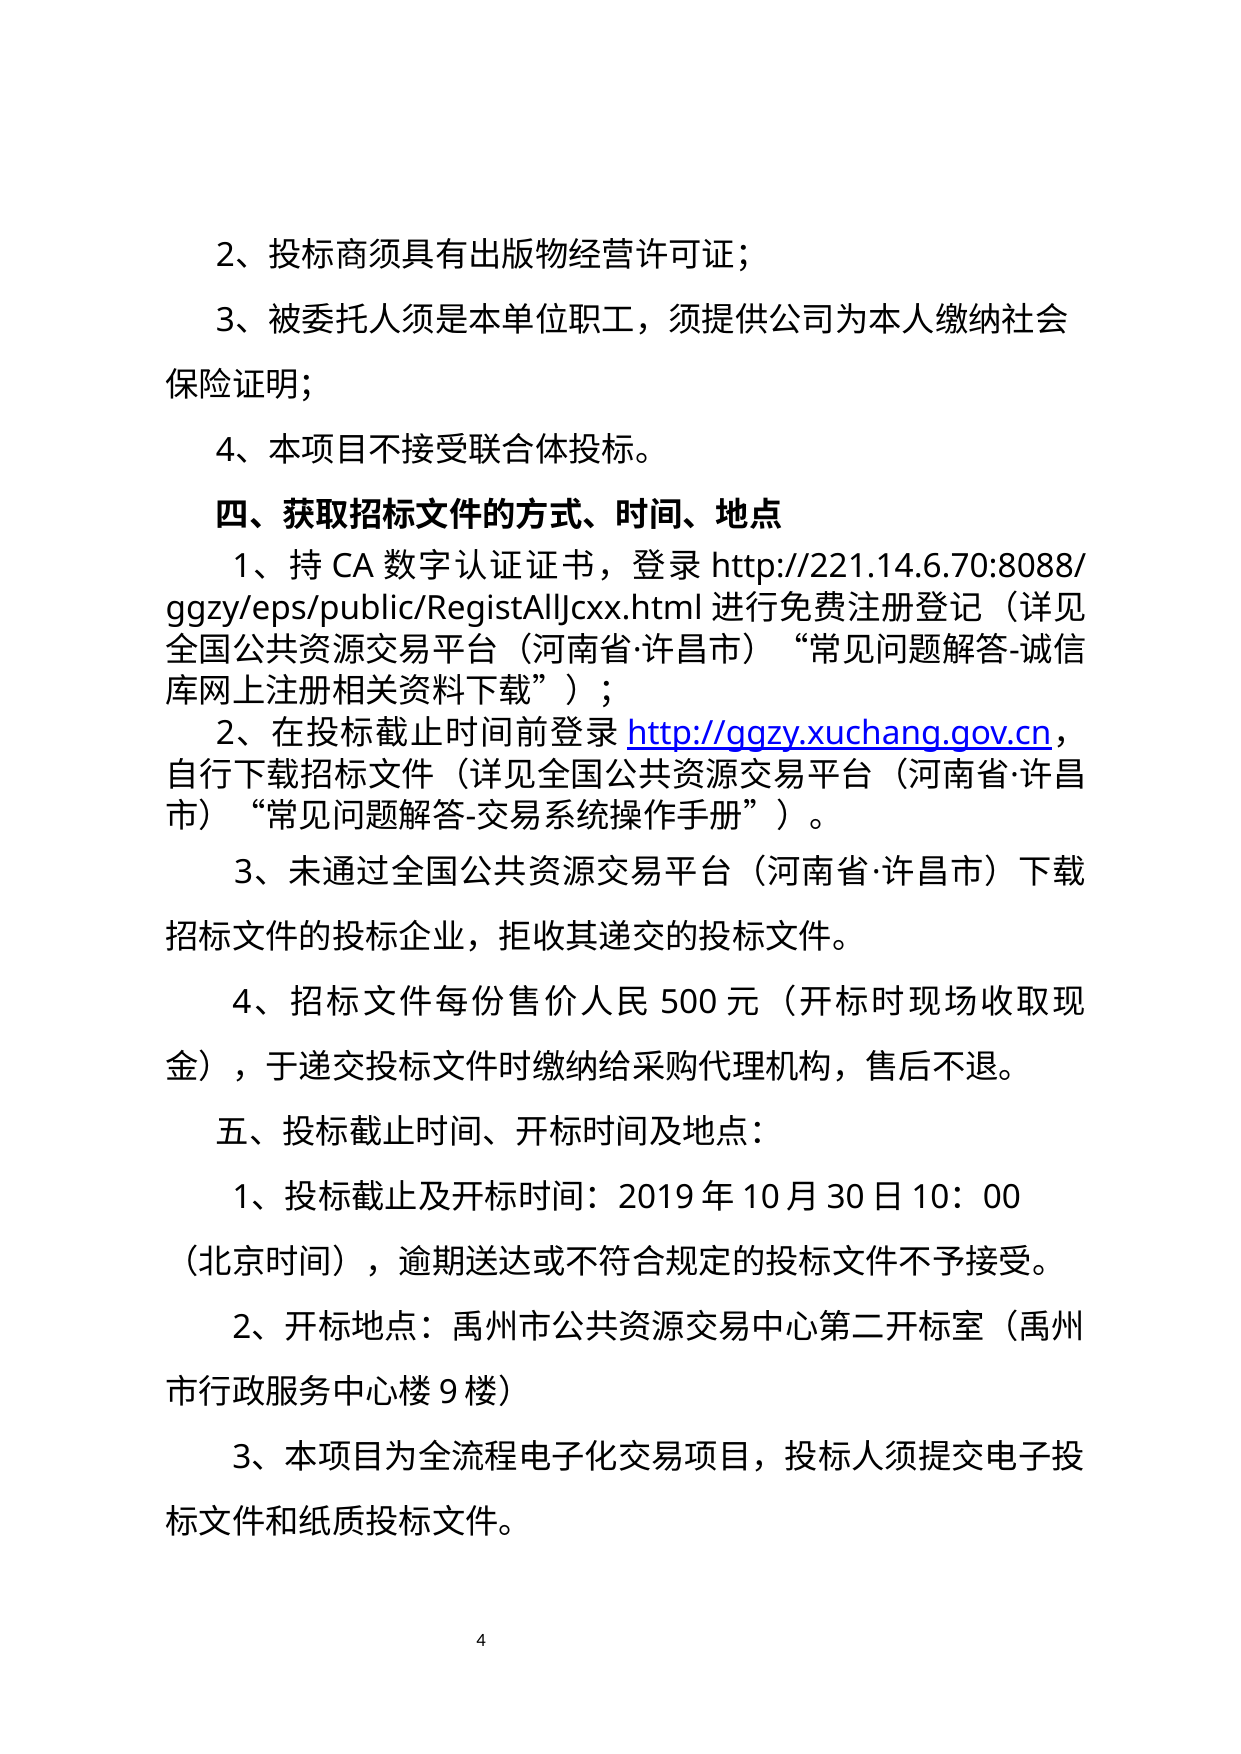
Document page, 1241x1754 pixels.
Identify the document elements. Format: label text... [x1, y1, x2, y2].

text 2、投标商须具有出版物经营许可证； [165, 219, 1087, 284]
text 3、被委托人须是本单位职工，须提供公司为本人缴纳社会保险证明； [165, 284, 1087, 414]
text 3、未通过全国公共资源交易平台（河南省·许昌市）下载招标文件的投标企业，拒收其递交的投标文件。 [165, 836, 1087, 966]
text 4、本项目不接受联合体投标。 [165, 414, 1087, 479]
text 3、本项目为全流程电子化交易项目，投标人须提交电子投标文件和纸质投标文件。 [165, 1421, 1087, 1551]
text 1、持CA数字认证证书，登录http://221.14.6.70:8088/ggzy/eps/public/RegistAllJcxx.html进行免费注册登记（详见全国公共资源交易平台（河南省·许昌市）“常见问题解答-诚信库网上注册相关资料下载”）； [165, 544, 1087, 711]
text 4、招标文件每份售价人民500元（开标时现场收取现金），于递交投标文件时缴纳给采购代理机构，售后不退。 [165, 966, 1087, 1096]
text 2、开标地点：禹州市公共资源交易中心第二开标室（禹州市行政服务中心楼9楼） [165, 1291, 1087, 1421]
text 四、获取招标文件的方式、时间、地点 [165, 479, 1087, 544]
text 2、在投标截止时间前登录http://ggzy.xuchang.gov.cn，自行下载招标文件（详见全国公共资源交易平台（河南省·许昌市）“常见问题解答-交易系统操作手册”）。 [165, 711, 1087, 836]
text 五、投标截止时间、开标时间及地点： [165, 1096, 1087, 1161]
text 1、投标截止及开标时间：2019年 10月30日10：00（北京时间），逾期送达或不符合规定的投标文件不予接受。 [165, 1161, 1087, 1291]
